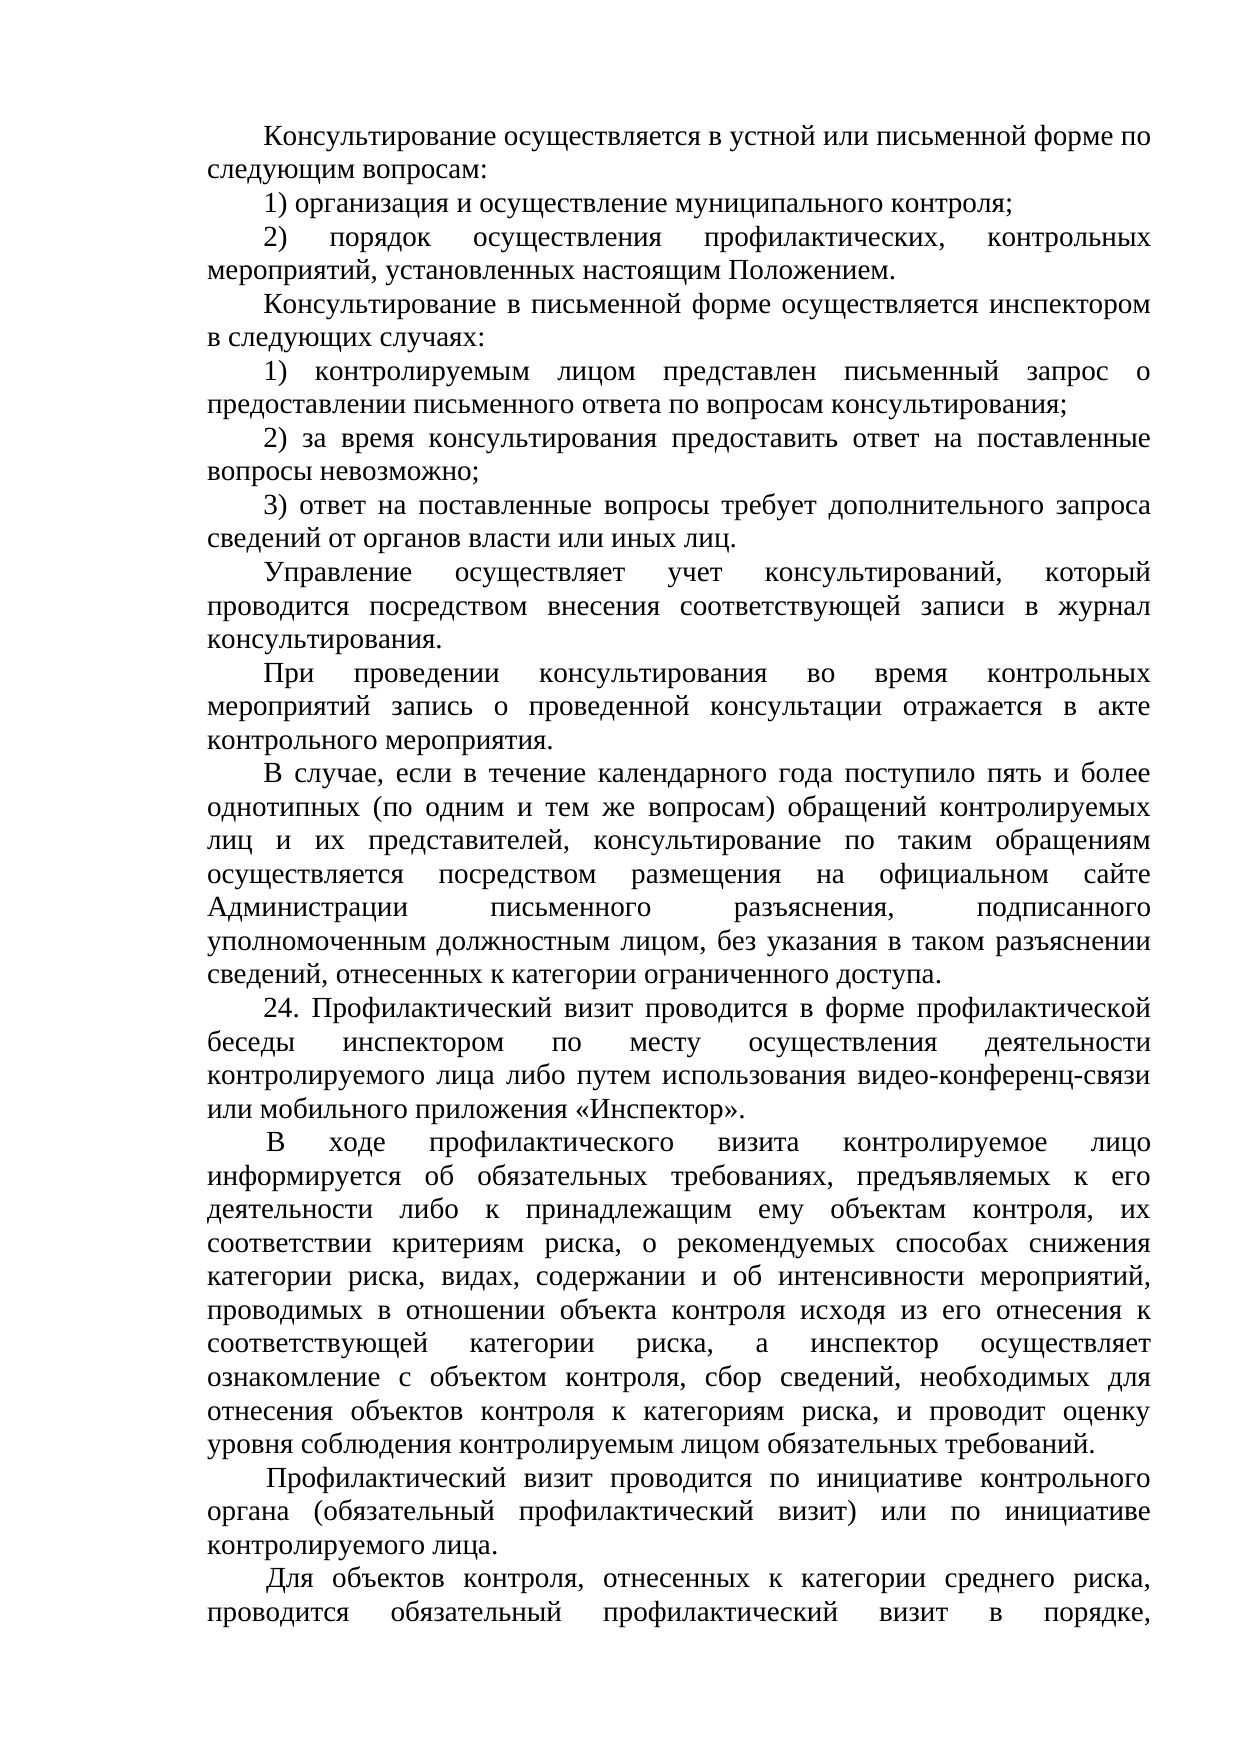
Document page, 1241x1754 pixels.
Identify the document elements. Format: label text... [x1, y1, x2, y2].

text Управление осуществляет учет консультирований, который проводится посредством внесения соответствующей записи в журнал консультирования. [207, 554, 1152, 655]
text В ходе профилактического визита контролируемое лицо информируется об обязательных требованиях, предъявляемых к его деятельности либо к принадлежащим ему объектам контроля, их соответствии критериям риска, о рекомендуемых способах снижения категории риска, видах, содержании и об интенсивности мероприятий, проводимых в отношении объекта контроля исходя из его отнесения к соответствующей категории риска, а инспектор осуществляет ознакомление с объектом контроля, сбор сведений, необходимых для отнесения объектов контроля к категориям риска, и проводит оценку уровня соблюдения контролируемым лицом обязательных требований. [207, 1124, 1152, 1460]
text Консультирование в письменной форме осуществляется инспектором в следующих случаях: [207, 286, 1152, 353]
text 1) организация и осуществление муниципального контроля; [207, 185, 1152, 219]
text Консультирование осуществляется в устной или письменной форме по следующим вопросам: [207, 118, 1152, 185]
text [207, 1560, 1152, 1627]
text При проведении консультирования во время контрольных мероприятий запись о проведенной консультации отражается в акте контрольного мероприятия. [207, 655, 1152, 755]
text В случае, если в течение календарного года поступило пять и более однотипных (по одним и тем же вопросам) обращений контролируемых лиц и их представителей, консультирование по таким обращениям осуществляется посредством размещения на официальном сайте Администрации письменного разъяснения, подписанного уполномоченным должностным лицом, без указания в таком разъяснении сведений, отнесенных к категории ограниченного доступа. [207, 755, 1152, 990]
text 3) ответ на поставленные вопросы требует дополнительного запроса сведений от органов власти или иных лиц. [207, 487, 1152, 554]
text 24. Профилактический визит проводится в форме профилактической беседы инспектором по месту осуществления деятельности контролируемого лица либо путем использования видео-конференц-связи или мобильного приложения «Инспектор». [207, 990, 1152, 1124]
text 1) контролируемым лицом представлен письменный запрос о предоставлении письменного ответа по вопросам консультирования; [207, 353, 1152, 420]
text 2) за время консультирования предоставить ответ на поставленные вопросы невозможно; [207, 420, 1152, 487]
text 2) порядок осуществления профилактических, контрольных мероприятий, установленных настоящим Положением. [207, 219, 1152, 286]
text Профилактический визит проводится по инициативе контрольного органа (обязательный профилактический визит) или по инициативе контролируемого лица. [207, 1460, 1152, 1560]
